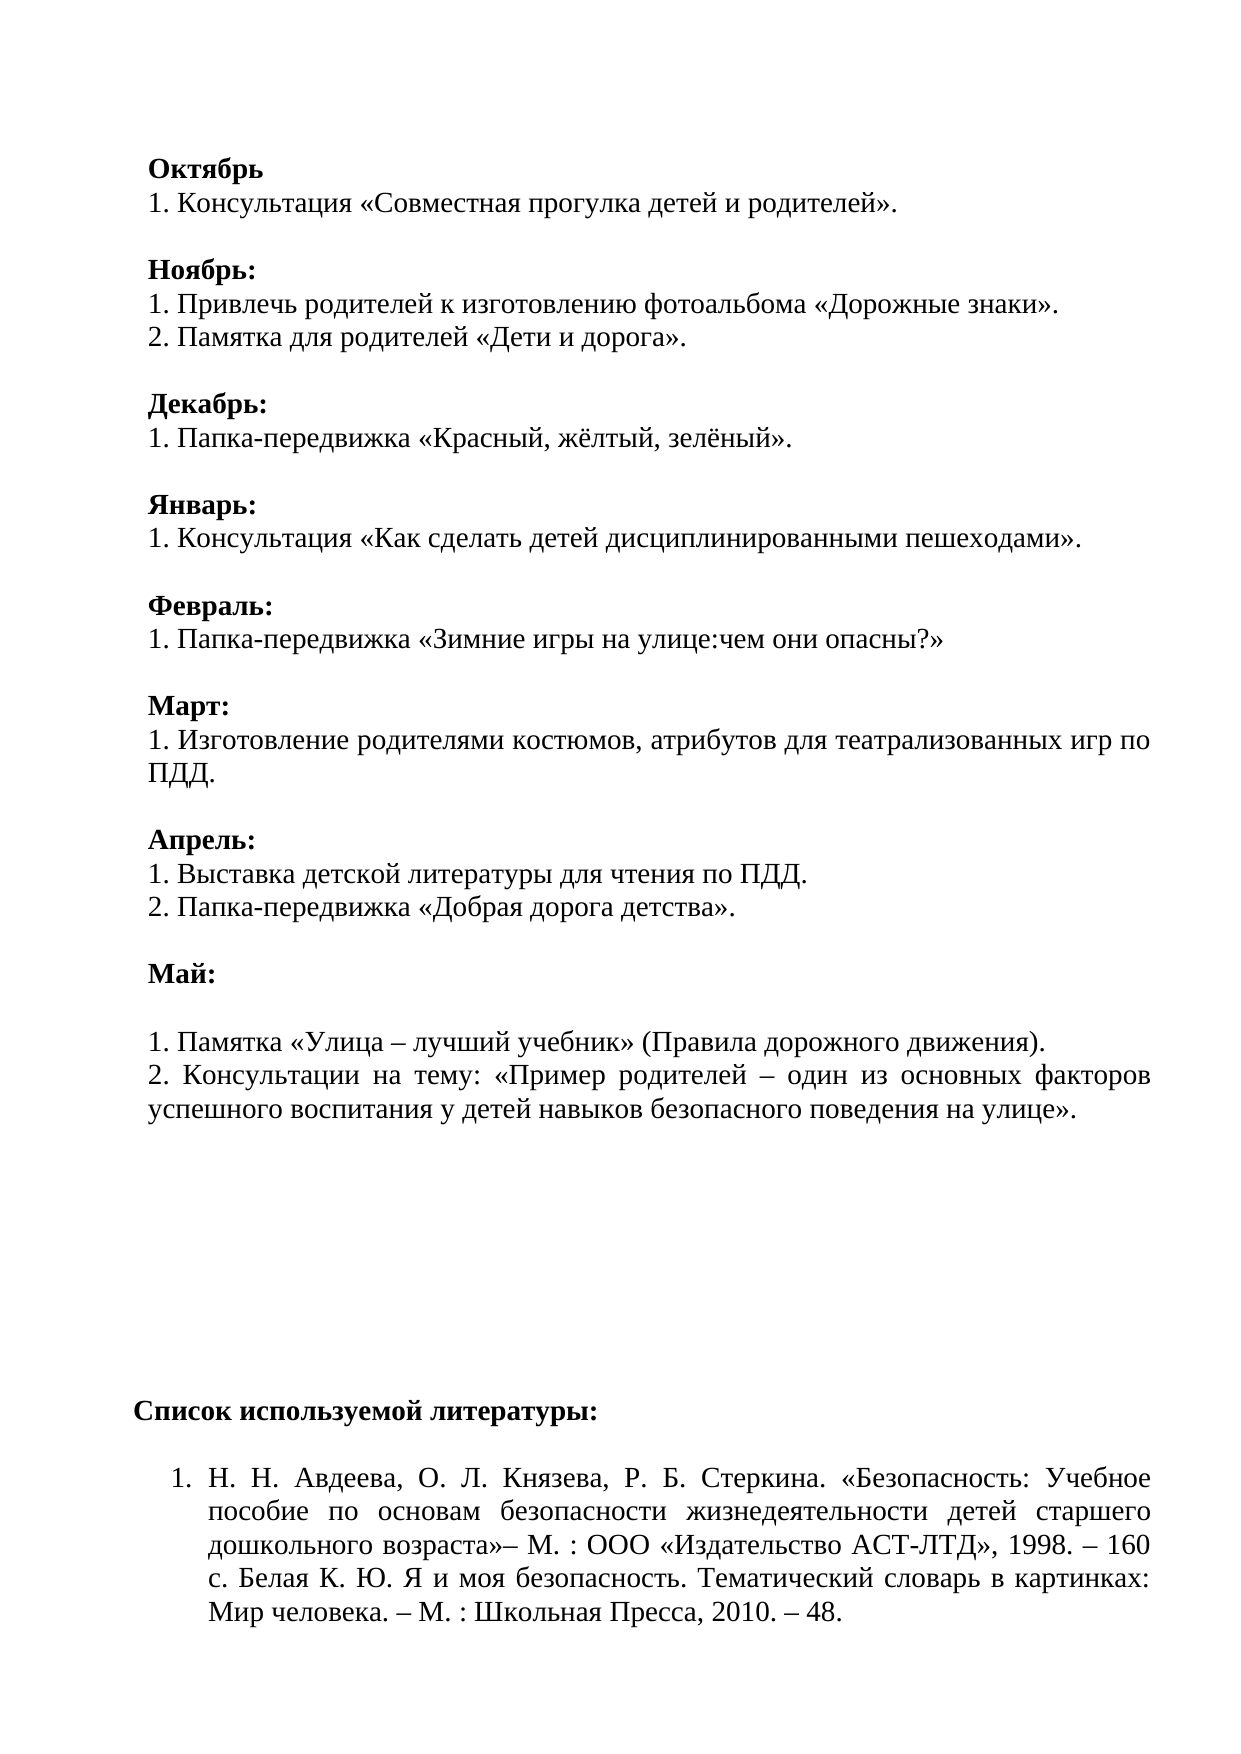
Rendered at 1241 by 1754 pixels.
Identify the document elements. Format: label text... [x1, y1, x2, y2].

text Список используемой литературы: [133, 1393, 1152, 1426]
text 2. Памятка для родителей «Дети и дорога». [148, 319, 1152, 353]
text 1. Выставка детской литературы для чтения по ПДД. [148, 856, 1152, 889]
text Октябрь [148, 152, 1152, 185]
text 1. Консультация «Как сделать детей дисциплинированными пешеходами». [148, 521, 1152, 554]
text 1. Памятка «Улица – лучший учебник» (Правила дорожного движения). [148, 1024, 1152, 1057]
text Май: [148, 957, 1152, 990]
text 2. Папка-передвижка «Добрая дорога детства». [148, 889, 1152, 923]
text Март: [148, 688, 1152, 722]
list Н. Н. Авдеева, О. Л. Князева, Р. Б. Стеркина. «Безопасность: Учебное пособие по основам безопасности жизнедеятельности детей старшего дошкольного возраста»– М. : ООО «Издательство АСТ-ЛТД», 1998. – 160 с. Белая К. Ю. Я и моя безопасность. Тематический словарь в картинках: Мир человека. – М. : Школьная Пресса, 2010. – 48. [170, 1460, 1152, 1627]
text 1. Изготовление родителями костюмов, атрибутов для театрализованных игр по ПДД. [148, 722, 1152, 789]
text Январь: [148, 487, 1152, 521]
text 2. Консультации на тему: «Пример родителей – один из основных факторов успешного воспитания у детей навыков безопасного поведения на улице». [148, 1057, 1152, 1124]
text 1. Папка-передвижка «Зимние игры на улице:чем они опасны?» [148, 621, 1152, 655]
text Февраль: [148, 588, 1152, 621]
text 1. Папка-передвижка «Красный, жёлтый, зелёный». [148, 420, 1152, 453]
text 1. Привлечь родителей к изготовлению фотоальбома «Дорожные знаки». [148, 286, 1152, 319]
text Декабрь: [148, 386, 1152, 420]
text Апрель: [148, 822, 1152, 856]
text 1. Консультация «Совместная прогулка детей и родителей». [148, 185, 1152, 219]
text Ноябрь: [148, 252, 1152, 286]
